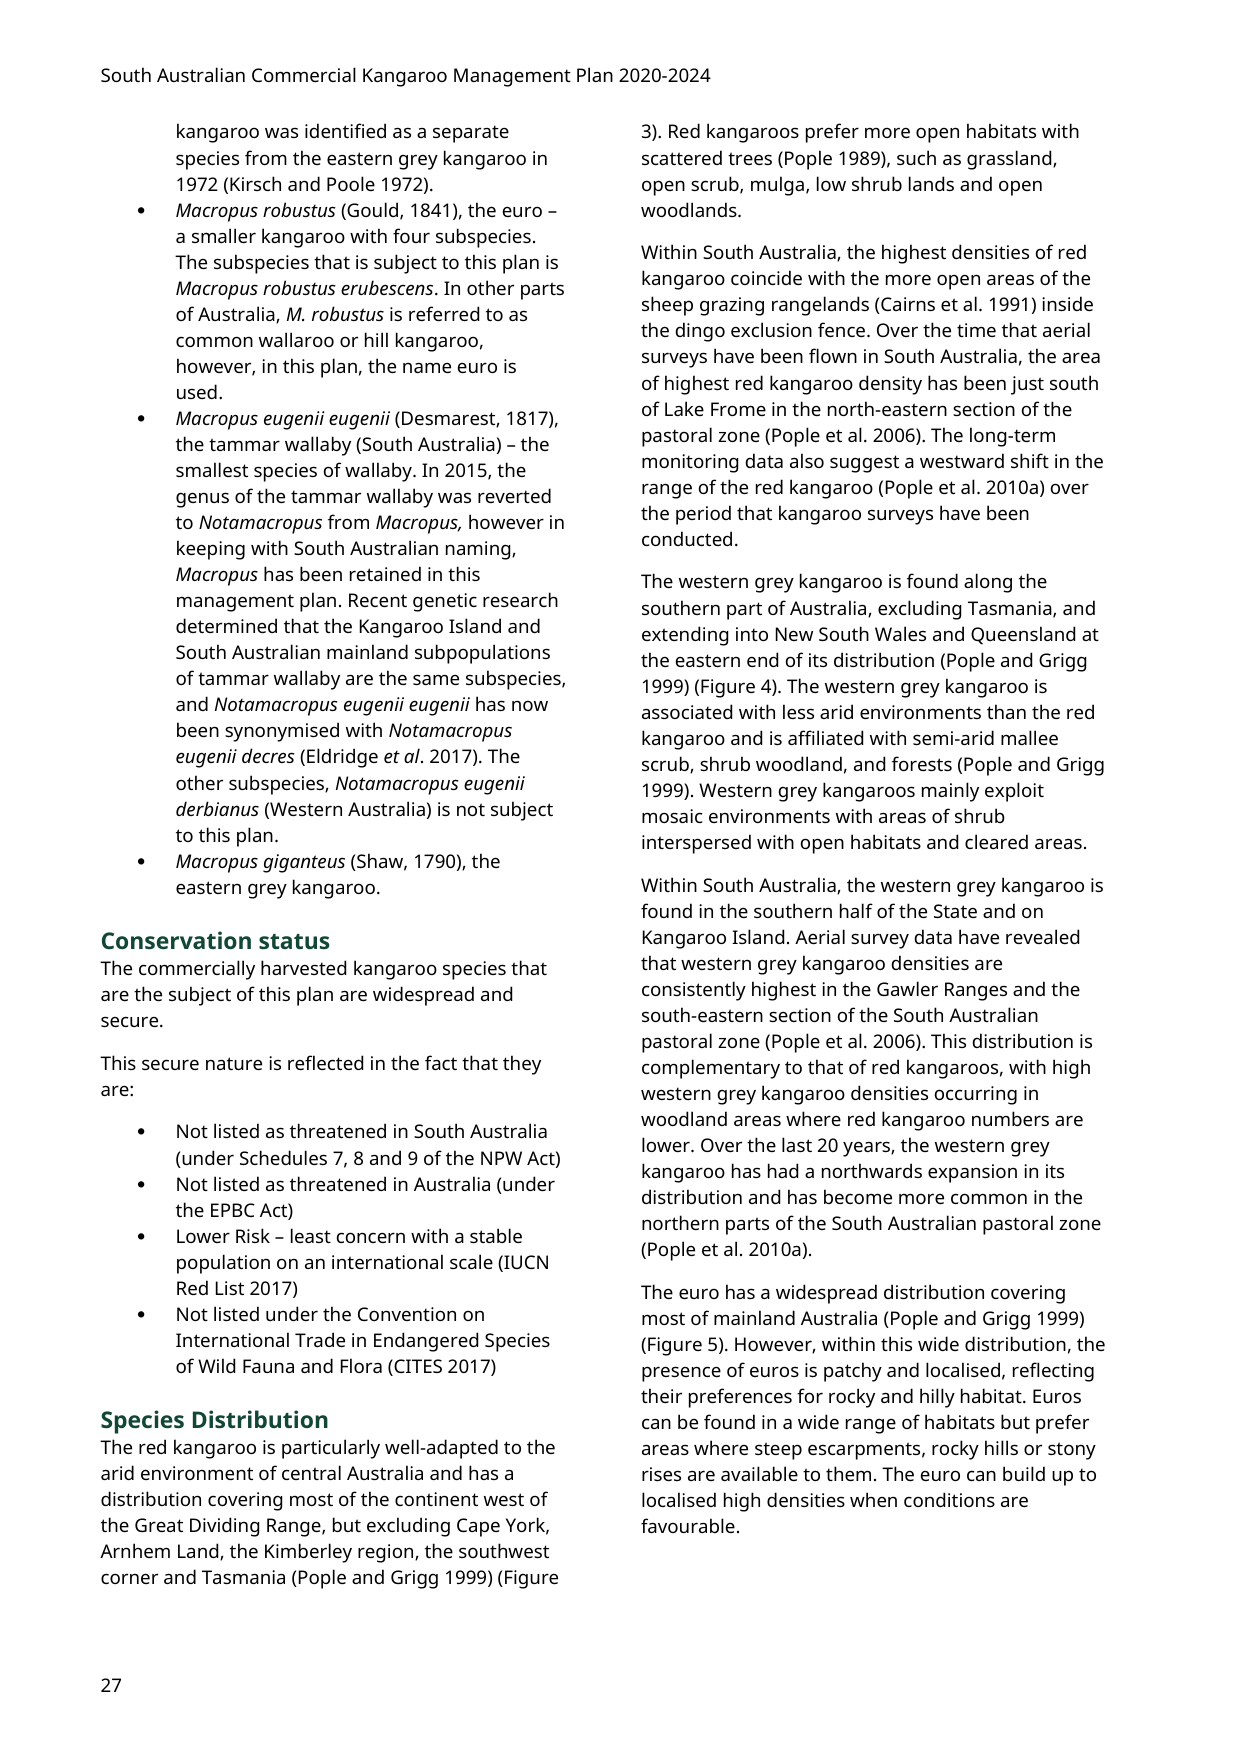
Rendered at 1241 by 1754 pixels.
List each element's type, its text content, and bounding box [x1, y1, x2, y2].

list Not listed as threatened in South Australia (under Schedules 7, 8 and 9 of the NPW Act) [138, 1118, 567, 1170]
list Lower Risk – least concern with a stable population on an international scale (IUCN Red List 2017) [138, 1222, 567, 1300]
text This secure nature is reflected in the fact that they are: [100, 1049, 567, 1101]
text Within South Australia, the highest densities of red kangaroo coincide with the more open areas of the sheep grazing rangelands (Cairns et al. 1991) inside the dingo exclusion fence. Over the time that aerial surveys have been flown in South Australia, the area of highest red kangaroo density has been just south of Lake Frome in the north-eastern section of the pastoral zone (Pople et al. 2006). The long-term monitoring data also suggest a westward shift in the range of the red kangaroo (Pople et al. 2010a) over the period that kangaroo surveys have been conducted. [641, 239, 1107, 551]
text Within South Australia, the western grey kangaroo is found in the southern half of the State and on Kangaroo Island. Aerial survey data have revealed that western grey kangaroo densities are consistently highest in the Gawler Ranges and the south-eastern section of the South Australian pastoral zone (Pople et al. 2006). This distribution is complementary to that of red kangaroos, with high western grey kangaroo densities occurring in woodland areas where red kangaroo numbers are lower. Over the last 20 years, the western grey kangaroo has had a northwards expansion in its distribution and has become more common in the northern parts of the South Australian pastoral zone (Pople et al. 2010a). [641, 871, 1107, 1262]
subtitle Conservation status [100, 928, 567, 954]
list Macropus eugenii eugenii (Desmarest, 1817), the tammar wallaby (South Australia) – the smallest species of wallaby. In 2015, the genus of the tammar wallaby was reverted to Notamacropus from Macropus, however in keeping with South Australian naming, Macropus has been retained in this management plan. Recent genetic research determined that the Kangaroo Island and South Australian mainland subpopulations of tammar wallaby are the same subspecies, and Notamacropus eugenii eugenii has now been synonymised with Notamacropus eugenii decres (Eldridge et al. 2017). The other subspecies, Notamacropus eugenii derbianus (Western Australia) is not subject to this plan. [138, 404, 567, 847]
text The commercially harvested kangaroo species that are the subject of this plan are widespread and secure. [100, 954, 567, 1033]
subtitle Species Distribution [100, 1408, 567, 1434]
text The euro has a widespread distribution covering most of mainland Australia (Pople and Grigg 1999) (Figure 5). However, within this wide distribution, the presence of euros is patchy and localised, reflecting their preferences for rocky and hilly habitat. Euros can be found in a wide range of habitats but prefer areas where steep escarpments, rocky hills or stony rises are available to them. The euro can build up to localised high densities when conditions are favourable. [641, 1278, 1107, 1539]
text The western grey kangaroo is found along the southern part of Australia, excluding Tasmania, and extending into New South Wales and Queensland at the eastern end of its distribution (Pople and Grigg 1999) (Figure 4). The western grey kangaroo is associated with less arid environments than the red kangaroo and is affiliated with semi-arid mallee scrub, shrub woodland, and forests (Pople and Grigg 1999). Western grey kangaroos mainly exploit mosaic environments with areas of shrub interspersed with open habitats and cleared areas. [641, 568, 1107, 854]
list Not listed as threatened in Australia (under the EPBC Act) [138, 1170, 567, 1222]
list Not listed under the Convention on International Trade in Endangered Species of Wild Fauna and Flora (CITES 2017) [138, 1300, 567, 1378]
list Macropus robustus (Gould, 1841), the euro – a smaller kangaroo with four subspecies. The subspecies that is subject to this plan is Macropus robustus erubescens. In other parts of Australia, M. robustus is referred to as common wallaroo or hill kangaroo, however, in this plan, the name euro is used. [138, 196, 567, 404]
list Macropus giganteus (Shaw, 1790), the eastern grey kangaroo. [138, 847, 567, 899]
text The red kangaroo is particularly well-adapted to the arid environment of central Australia and has a distribution covering most of the continent west of the Great Dividing Range, but excluding Cape York, Arnhem Land, the Kimberley region, the southwest corner and Tasmania (Pople and Grigg 1999) (Figure 3). Red kangaroos prefer more open habitats with scattered trees (Pople 1989), such as grassland, open scrub, mulga, low shrub lands and open woodlands. [100, 1434, 567, 1590]
text The red kangaroo is particularly well-adapted to the arid environment of central Australia and has a distribution covering most of the continent west of the Great Dividing Range, but excluding Cape York, Arnhem Land, the Kimberley region, the southwest corner and Tasmania (Pople and Grigg 1999) (Figure 3). Red kangaroos prefer more open habitats with scattered trees (Pople 1989), such as grassland, open scrub, mulga, low shrub lands and open woodlands. [641, 118, 1107, 222]
